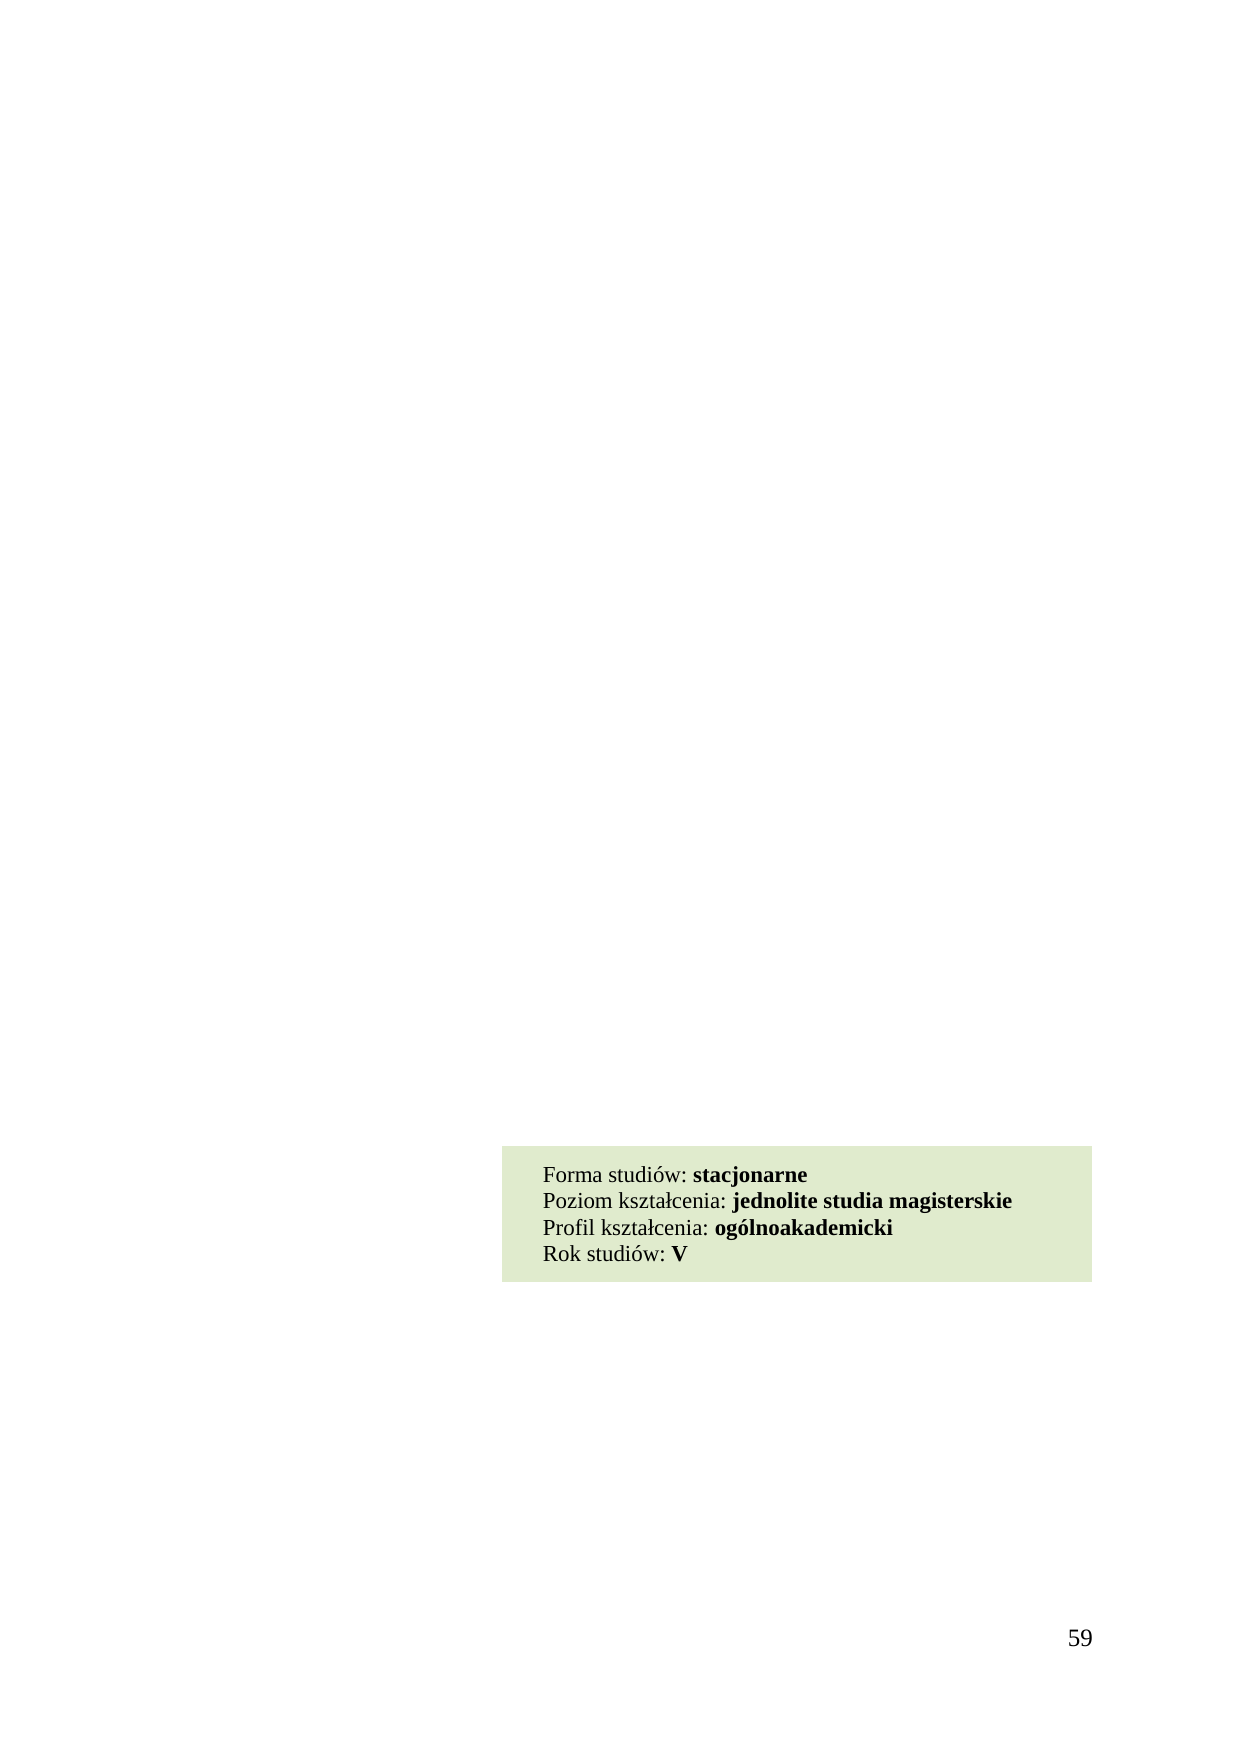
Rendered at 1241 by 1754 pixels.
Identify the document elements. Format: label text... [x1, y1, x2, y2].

table_header Forma studiów: stacjonarne Poziom kształcenia: jednolite studia magisterskie Profil kształcenia: ogólnoakademicki Rok studiów: V [502, 1146, 1092, 1282]
